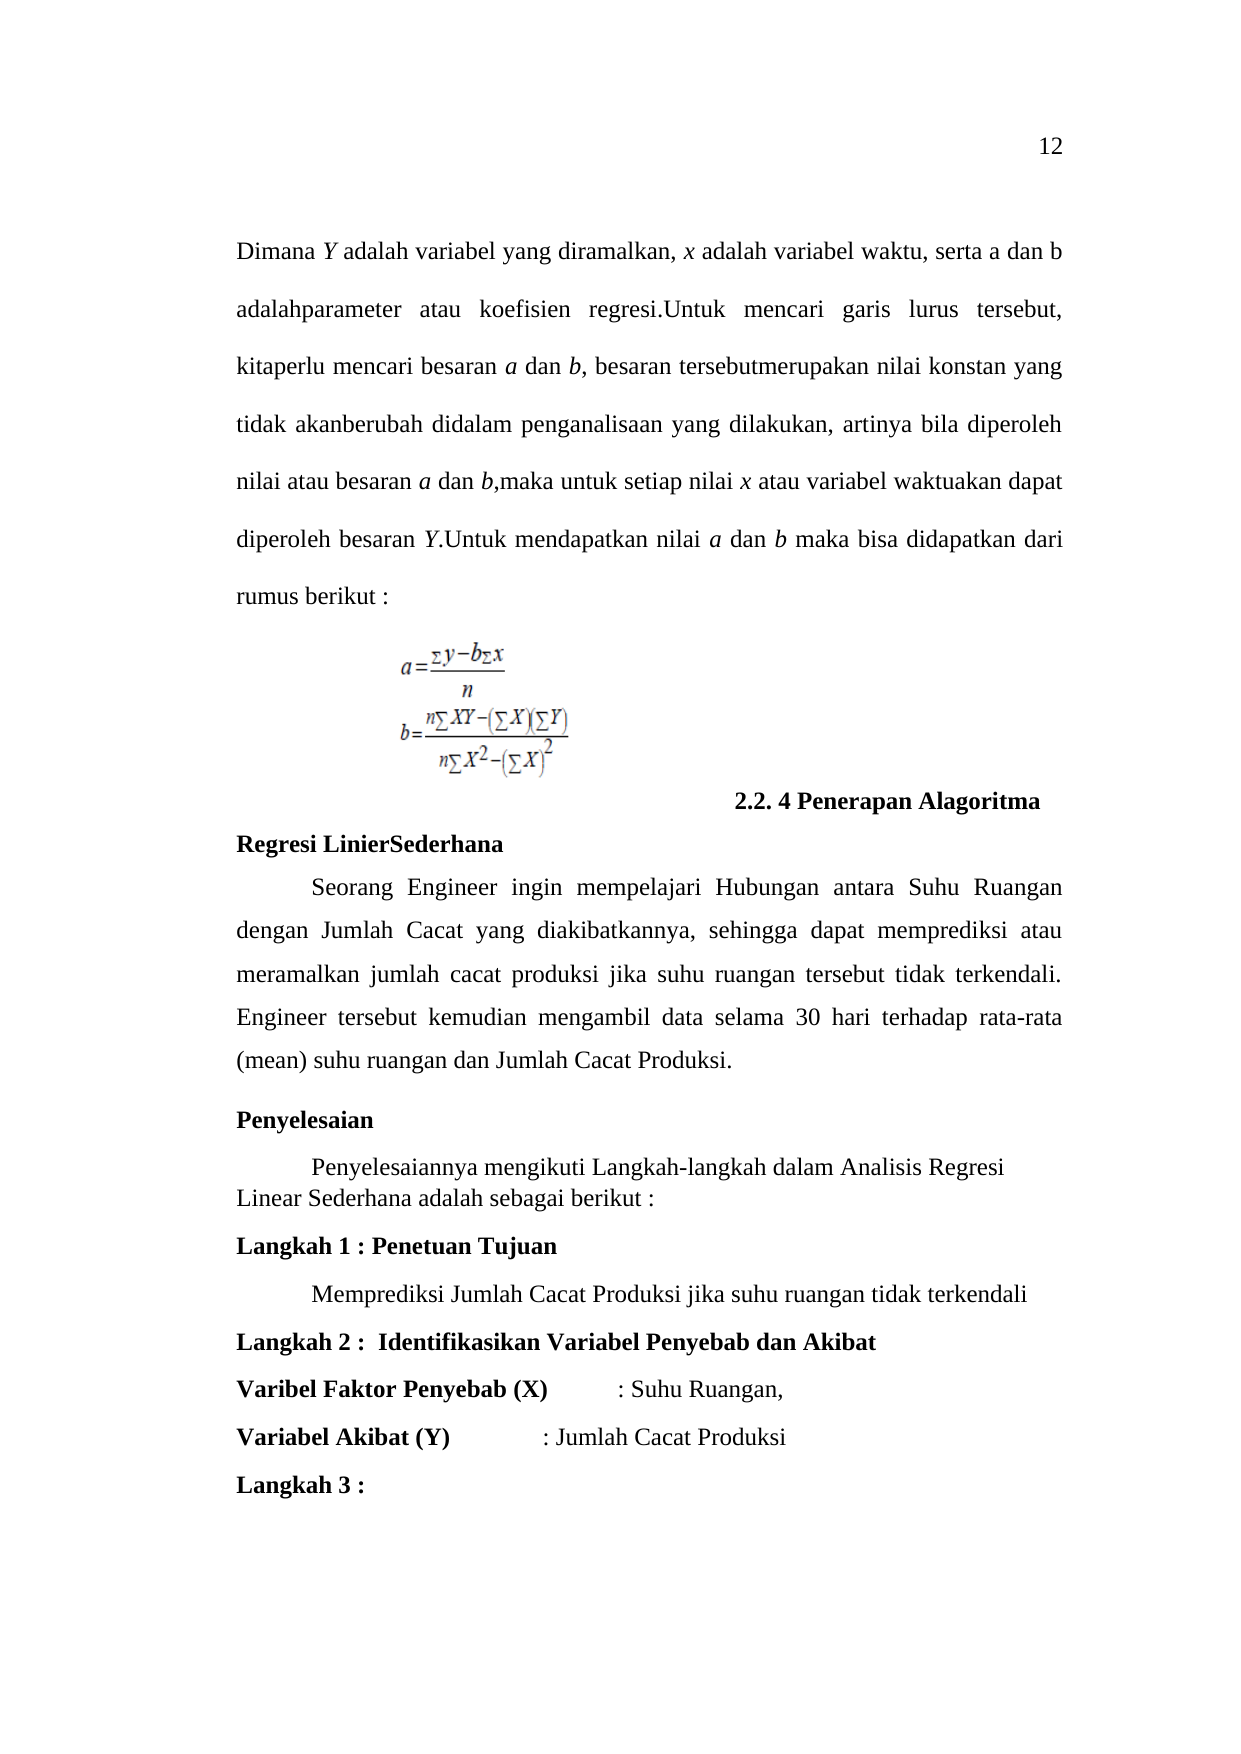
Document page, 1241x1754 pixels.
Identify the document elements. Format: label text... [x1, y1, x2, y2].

text Variabel Akibat (Y) : Jumlah Cacat Produksi [236, 1422, 1063, 1451]
text Varibel Faktor Penyebab (X) : Suhu Ruangan, [236, 1374, 1063, 1403]
subtitle 2.2. 4 Penerapan Alagoritma Regresi LinierSederhana [236, 786, 1063, 858]
text Dimana Y adalah variabel yang diramalkan, x adalah variabel waktu, serta a dan b adalahparameter atau koefisien regresi.Untuk mencari garis lurus tersebut, kitaperlu mencari besaran a dan b, besaran tersebutmerupakan nilai konstan yang tidak akanberubah didalam penganalisaan yang dilakukan, artinya bila diperoleh nilai atau besaran a dan b,maka untuk setiap nilai x atau variabel waktuakan dapat diperoleh besaran Y.Untuk mendapatkan nilai a dan b maka bisa didapatkan dari rumus berikut : [236, 236, 1063, 610]
text Penyelesaiannya mengikuti Langkah-langkah dalam Analisis Regresi Linear Sederhana adalah sebagai berikut : [236, 1152, 1063, 1212]
text Penyelesaian [236, 1105, 1063, 1133]
text Langkah 1 : Penetuan Tujuan [236, 1231, 1063, 1260]
text Langkah 3 : [236, 1470, 1063, 1498]
text Seorang Engineer ingin mempelajari Hubungan antara Suhu Ruangan dengan Jumlah Cacat yang diakibatkannya, sehingga dapat memprediksi atau meramalkan jumlah cacat produksi jika suhu ruangan tersebut tidak terkendali. Engineer tersebut kemudian mengambil data selama 30 hari terhadap rata-rata (mean) suhu ruangan dan Jumlah Cacat Produksi. [236, 872, 1063, 1074]
picture [270, 619, 716, 781]
text Memprediksi Jumlah Cacat Produksi jika suhu ruangan tidak terkendali [236, 1279, 1063, 1308]
text Langkah 2 : Identifikasikan Variabel Penyebab dan Akibat [236, 1327, 1063, 1355]
